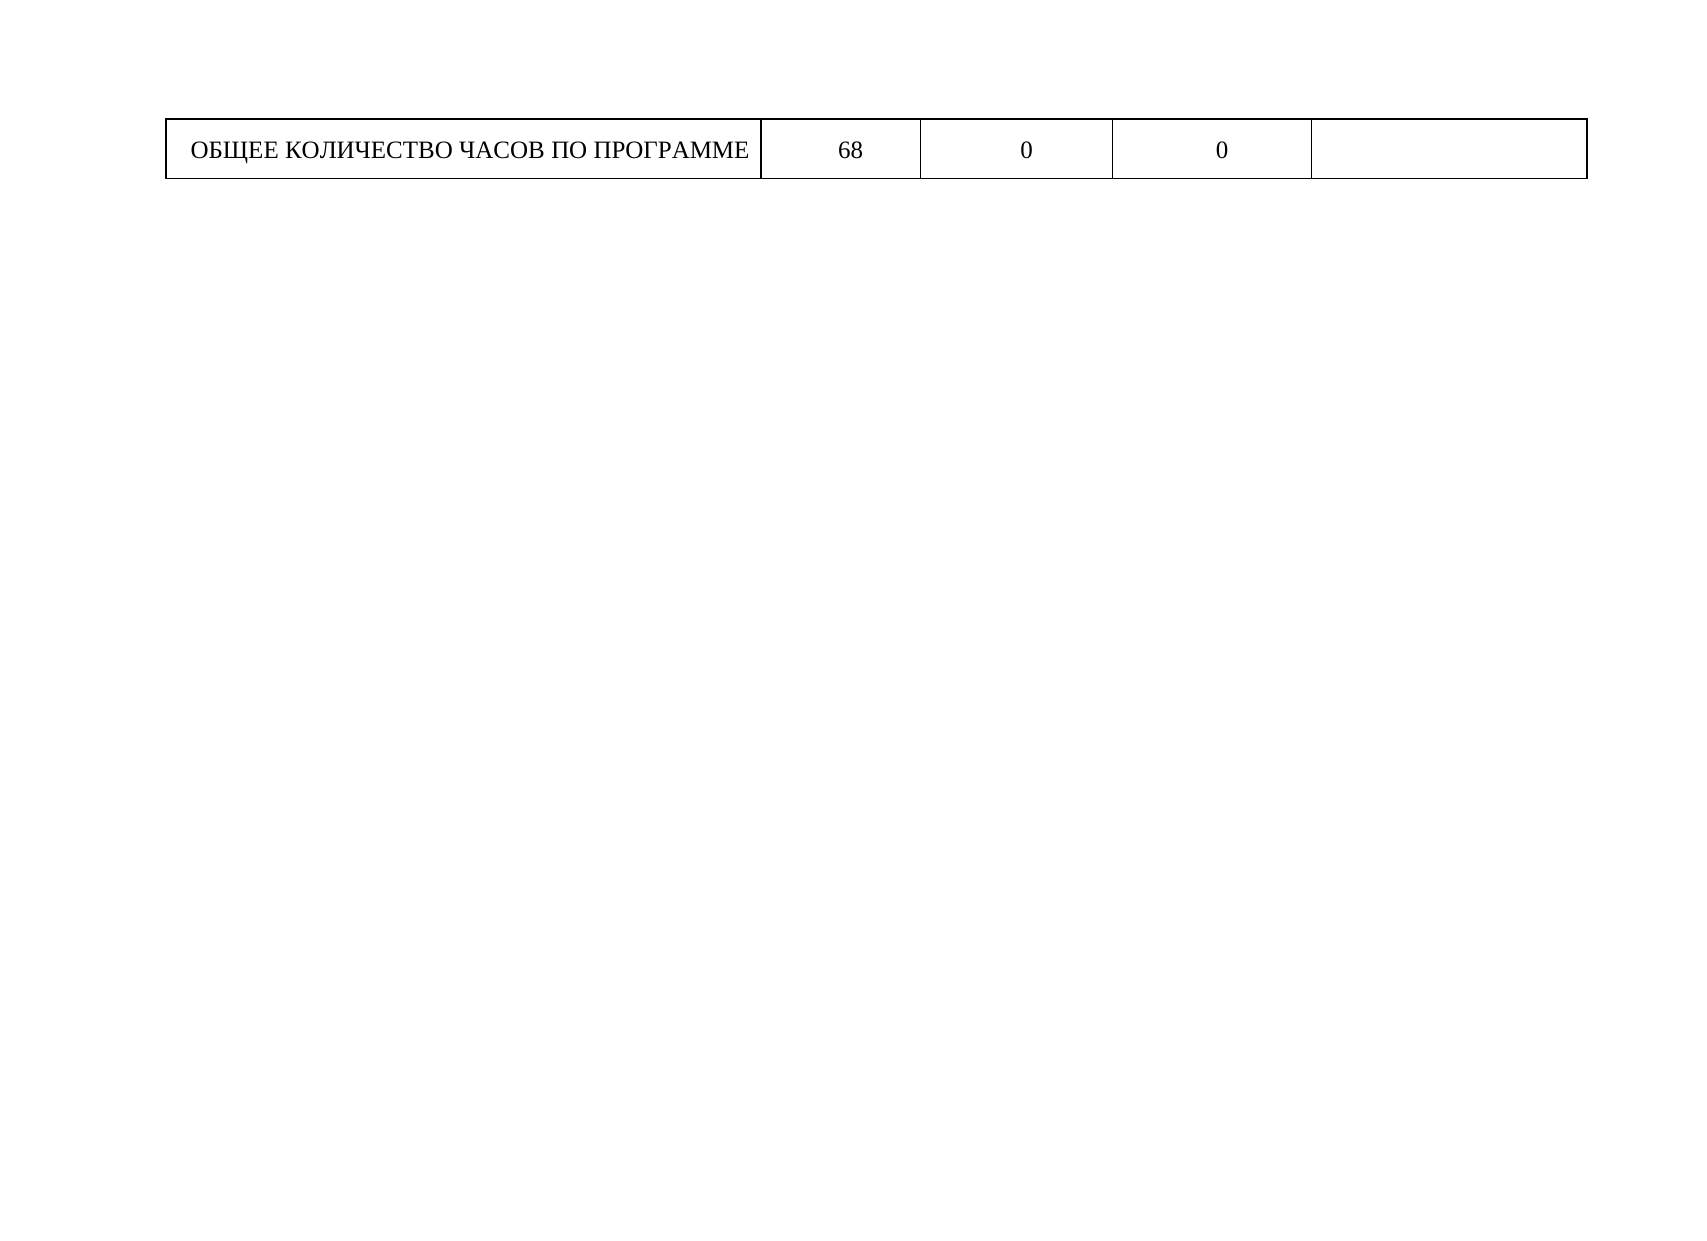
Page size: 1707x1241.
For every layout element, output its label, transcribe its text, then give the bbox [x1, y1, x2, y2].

table_cell ОБЩЕЕ КОЛИЧЕСТВО ЧАСОВ ПО ПРОГРАММЕ [167, 120, 760, 178]
table_cell 0 [921, 120, 1112, 178]
table_cell 0 [1113, 120, 1311, 178]
table_cell [1312, 120, 1586, 178]
table_cell 68 [762, 120, 920, 178]
